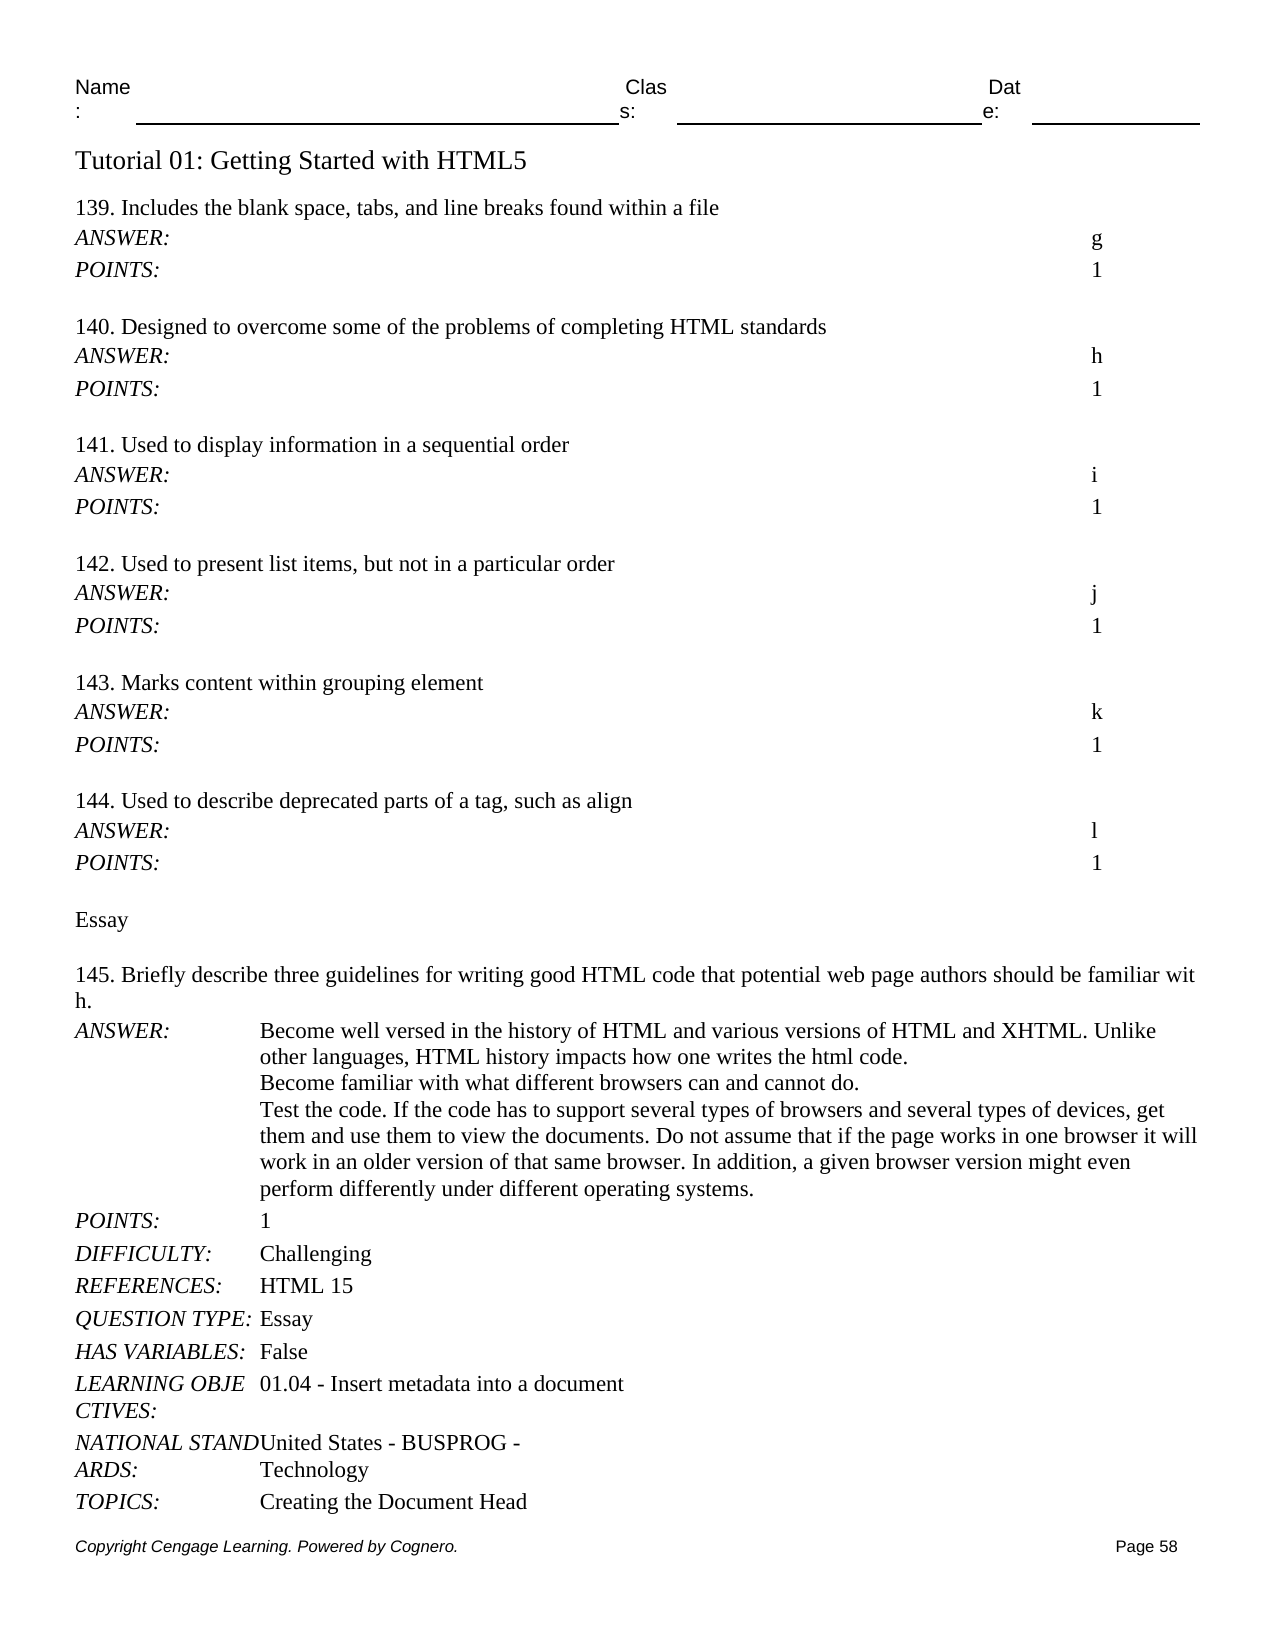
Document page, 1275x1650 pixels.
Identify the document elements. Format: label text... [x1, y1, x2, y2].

table_header 139. ​Includes the blank space, tabs, and line breaks found within a file [75, 194, 1200, 286]
table_header 143. ​Marks content within grouping element [75, 669, 1200, 760]
table_header 140. ​Designed to overcome some of the problems of completing HTML standards [75, 313, 1200, 404]
table_header 144. ​Used to describe deprecated parts of a tag, such as align [75, 787, 1200, 879]
table_header 142. Used to present list items, but not in a particular order​ [75, 550, 1200, 642]
table_header Essay [75, 906, 1200, 932]
table_header 141. ​Used to display information in a sequential order [75, 431, 1200, 523]
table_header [75, 961, 1200, 1518]
